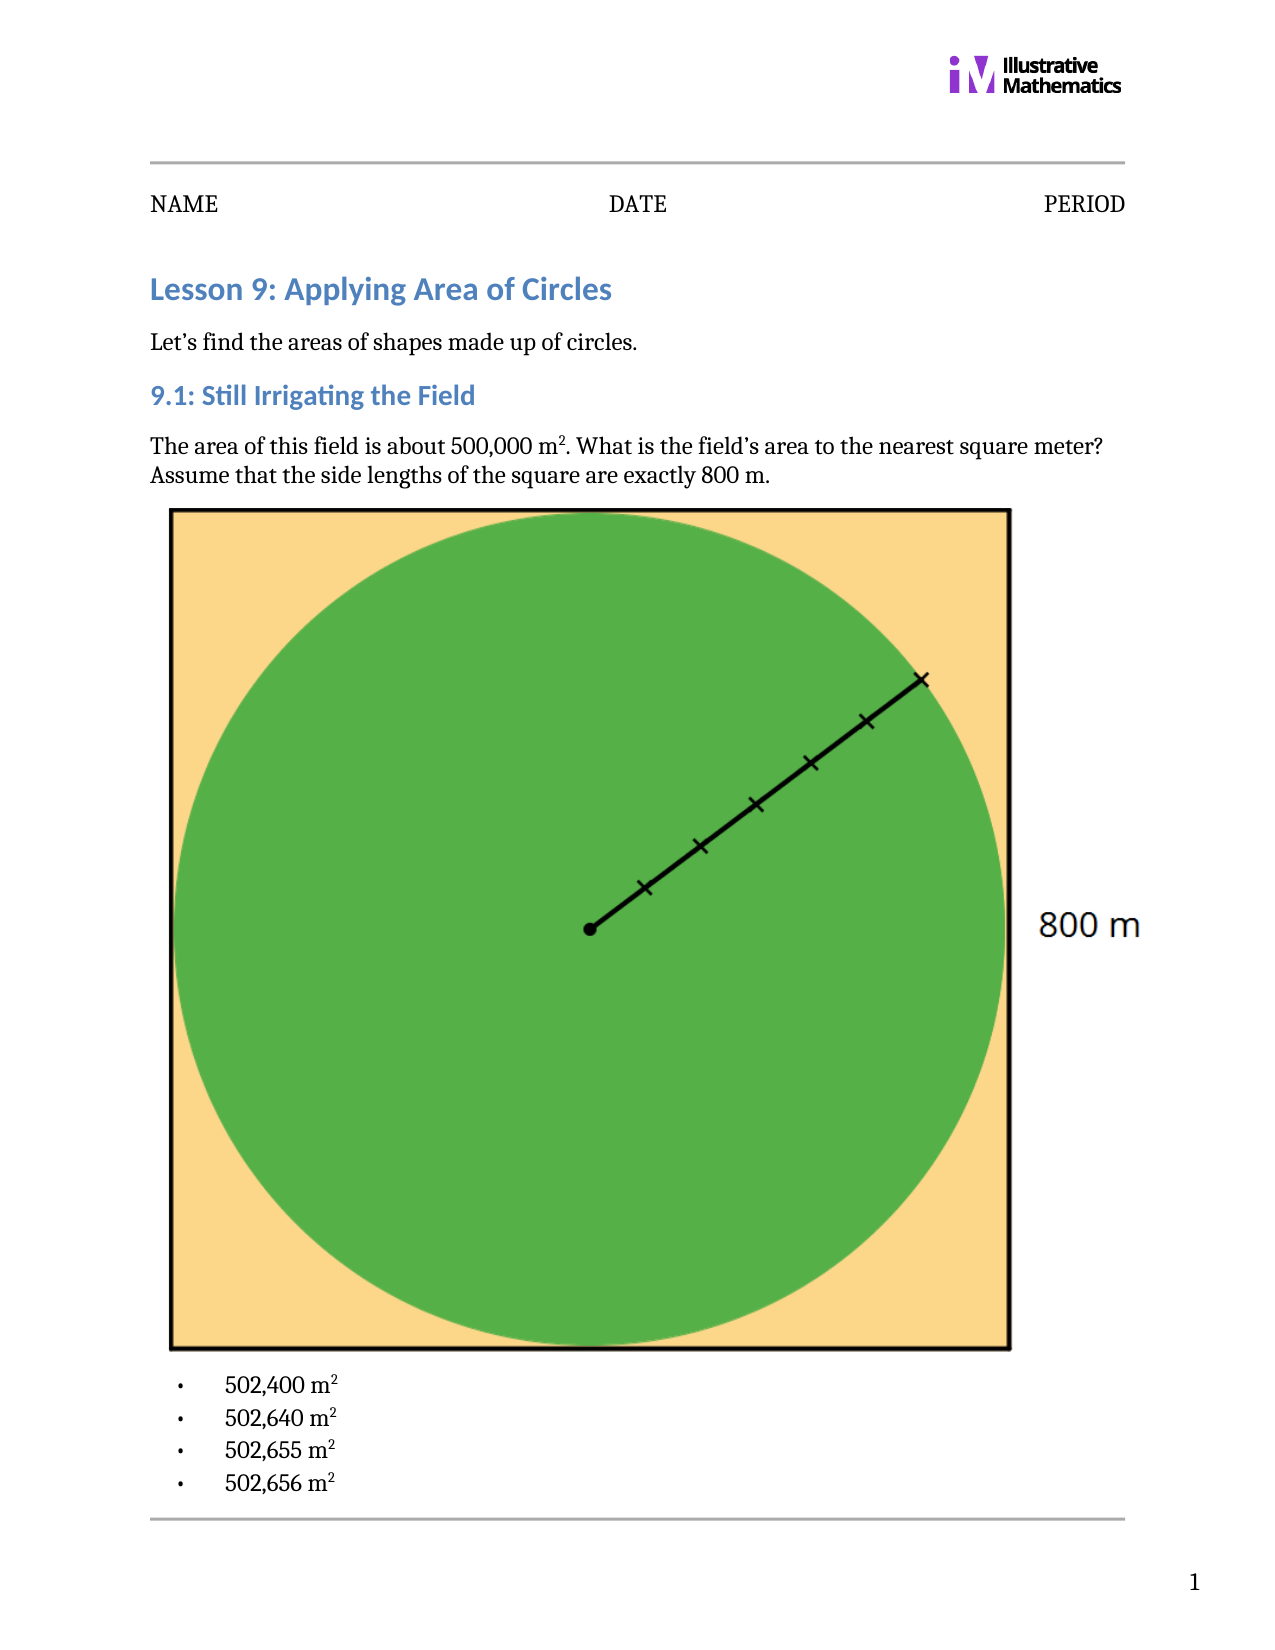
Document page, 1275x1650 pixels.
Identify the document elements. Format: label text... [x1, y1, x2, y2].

text The area of this field is about 500,000 m2. What is the field’s area to the nearest square meter? Assume that the side lengths of the square are exactly 800 m. [150, 432, 1125, 489]
list 502,640 m2 [175, 1404, 1125, 1433]
list 502,656 m2 [175, 1469, 1125, 1498]
list 502,400 m2 [175, 1371, 1125, 1400]
text Let’s find the areas of shapes made up of circles. [150, 328, 1125, 357]
subtitle Lesson 9: Applying Area of Circles [150, 268, 1125, 309]
subtitle 9.1: Still Irrigating the Field [150, 377, 1125, 413]
picture [168, 508, 1144, 1353]
picture [949, 55, 1121, 93]
list 502,655 m2 [175, 1436, 1125, 1465]
